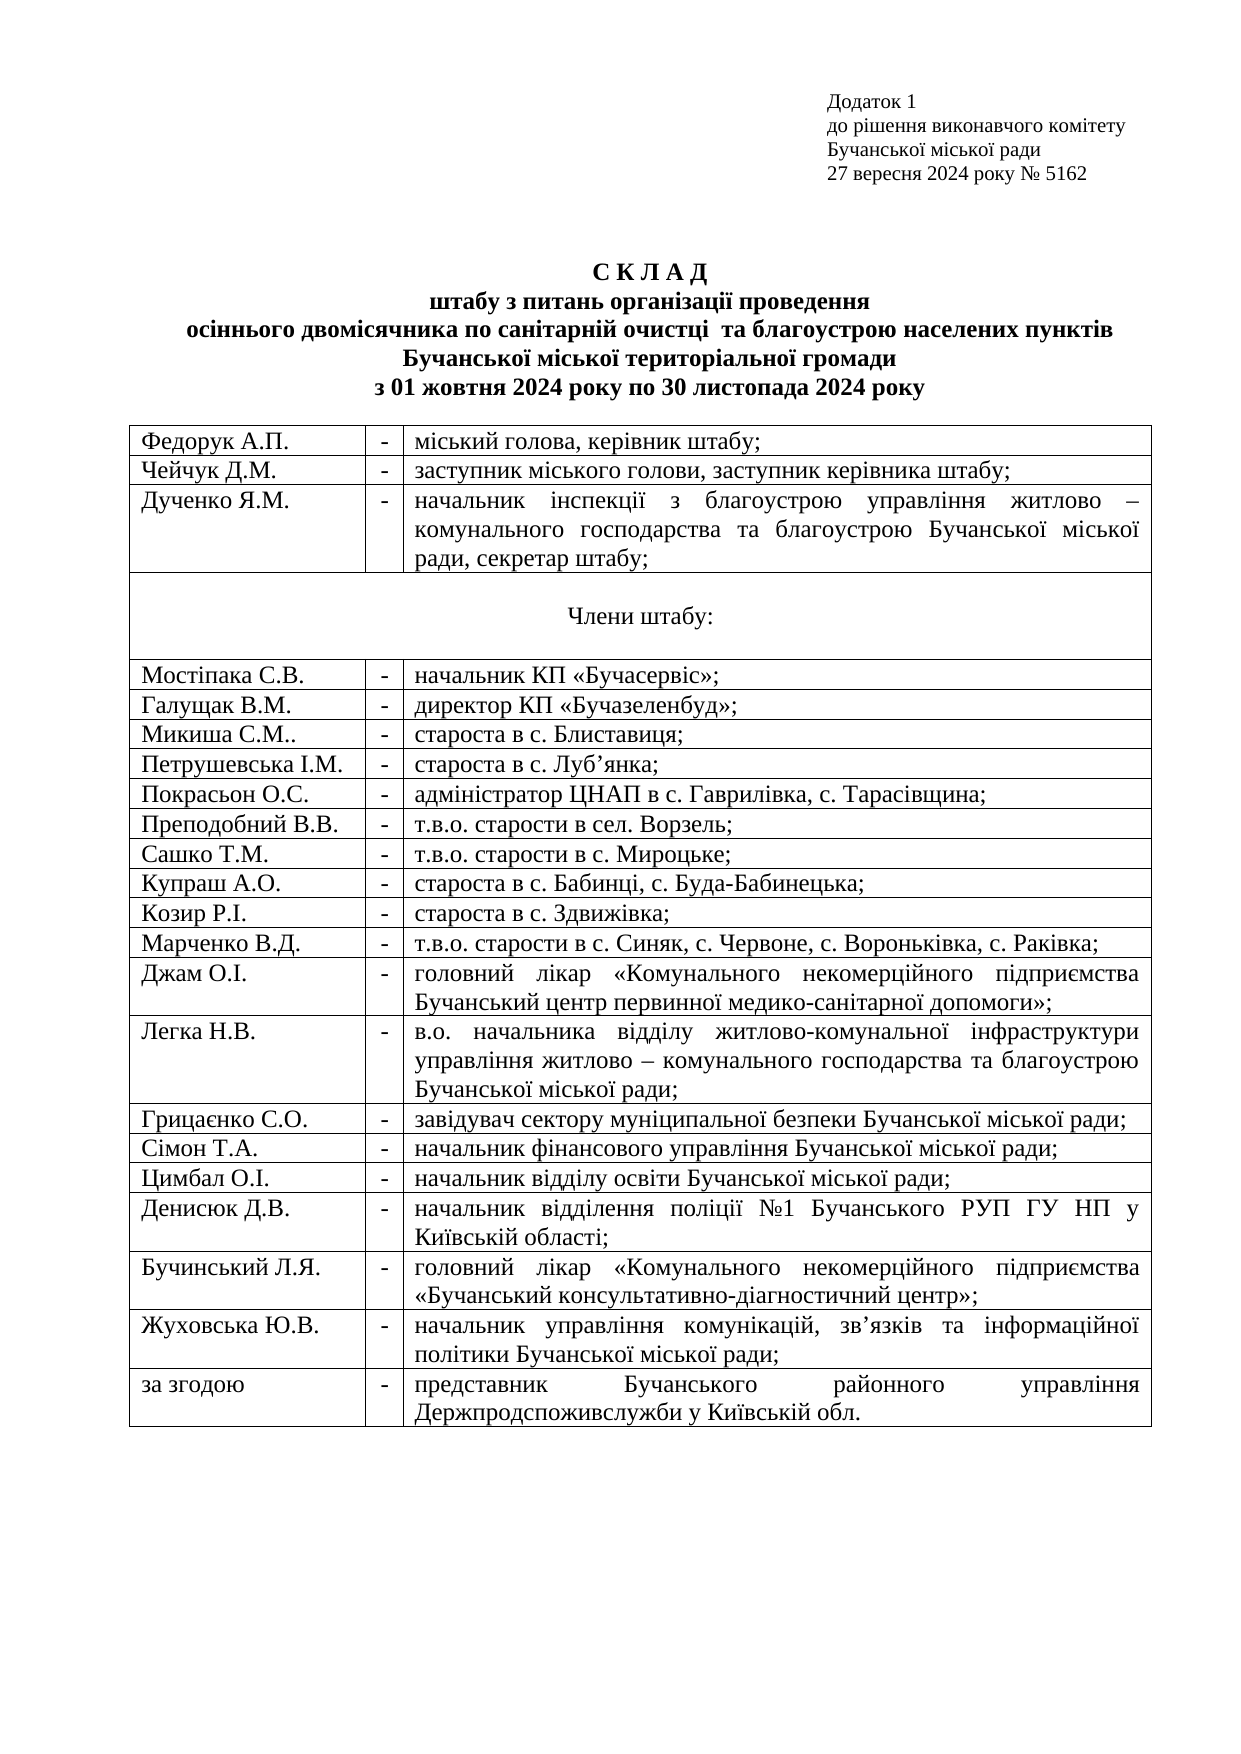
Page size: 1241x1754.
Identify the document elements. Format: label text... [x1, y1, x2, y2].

table_cell Марченко В.Д. [130, 928, 365, 957]
table_cell Сашко Т.М. [130, 839, 365, 867]
table_cell Чейчук Д.М. [130, 456, 365, 484]
table_cell - [366, 1193, 403, 1251]
table_cell головний лікар «Комунального некомерційного підприємства Бучанський центр первинної медико-санітарної допомоги»; [404, 958, 1151, 1015]
table_header Федорук А.П. [130, 426, 365, 454]
table_cell - [366, 1252, 403, 1309]
text С К Л А Д [148, 257, 1152, 286]
table_cell староста в с. Луб’янка; [404, 749, 1151, 778]
table_cell завідувач сектору муніципальної безпеки Бучанської міської ради; [404, 1104, 1151, 1132]
table_cell - [366, 958, 403, 1015]
table_cell - [366, 1310, 403, 1368]
text Додаток 1 [827, 88, 1152, 113]
table_cell Козир Р.І. [130, 898, 365, 927]
table_cell Грицаєнко С.О. [130, 1104, 365, 1132]
table_cell за згодою [130, 1369, 365, 1426]
table_header - [366, 426, 403, 454]
table_cell т.в.о. старости в с. Мироцьке; [404, 839, 1151, 867]
table_cell - [366, 485, 403, 572]
table_cell староста в с. Бабинці, с. Буда-Бабинецька; [404, 869, 1151, 897]
table_cell - [366, 456, 403, 484]
table_cell головний лікар «Комунального некомерційного підприємства «Бучанський консультативно-діагностичний центр»; [404, 1252, 1151, 1309]
table_cell начальник управління комунікацій, зв’язків та інформаційної політики Бучанської міської ради; [404, 1310, 1151, 1368]
table_cell - [366, 660, 403, 689]
table_cell - [366, 928, 403, 957]
table_cell Покрасьон О.С. [130, 779, 365, 808]
table_cell Микиша С.М.. [130, 720, 365, 748]
text до рішення виконавчого комітету Бучанської міської ради 27 вересня 2024 року № 5162 [827, 113, 1152, 185]
table_cell - [366, 749, 403, 778]
table_cell Мостіпака С.В. [130, 660, 365, 689]
table_cell адміністратор ЦНАП в с. Гаврилівка, с. Тарасівщина; [404, 779, 1151, 808]
table_cell представник Бучанського районного управління Держпродспоживслужби у Київській обл. [404, 1369, 1151, 1426]
table_cell т.в.о. старости в с. Синяк, с. Червоне, с. Вороньківка, с. Раківка; [404, 928, 1151, 957]
table_cell - [366, 1104, 403, 1132]
table_cell Сімон Т.А. [130, 1134, 365, 1162]
table_cell Петрушевська І.М. [130, 749, 365, 778]
table_cell Бучинський Л.Я. [130, 1252, 365, 1309]
table_cell - [366, 839, 403, 867]
table_cell староста в с. Здвижівка; [404, 898, 1151, 927]
table_cell - [366, 898, 403, 927]
table_cell начальник відділу освіти Бучанської міської ради; [404, 1163, 1151, 1192]
text осіннього двомісячника по санітарній очистці та благоустрою населених пунктів Бучанської міської територіальної громади [148, 314, 1152, 372]
table_cell Джам О.І. [130, 958, 365, 1015]
table_cell Преподобний В.В. [130, 809, 365, 838]
table_cell - [366, 720, 403, 748]
table_cell - [366, 809, 403, 838]
table_header міський голова, керівник штабу; [404, 426, 1151, 454]
table_cell Галущак В.М. [130, 690, 365, 718]
table_cell - [366, 1163, 403, 1192]
table_cell - [366, 690, 403, 718]
table_cell Цимбал О.І. [130, 1163, 365, 1192]
table_cell - [366, 869, 403, 897]
table_cell начальник КП «Бучасервіс»; [404, 660, 1151, 689]
table_cell начальник інспекції з благоустрою управління житлово – комунального господарства та благоустрою Бучанської міської ради, секретар штабу; [404, 485, 1151, 572]
table_cell Дученко Я.М. [130, 485, 365, 572]
table_cell Члени штабу: [130, 573, 1151, 659]
table_cell Жуховська Ю.В. [130, 1310, 365, 1368]
table_cell заступник міського голови, заступник керівника штабу; [404, 456, 1151, 484]
table_cell директор КП «Бучазеленбуд»; [404, 690, 1151, 718]
table_cell начальник відділення поліції №1 Бучанського РУП ГУ НП у Київській області; [404, 1193, 1151, 1251]
text штабу з питань організації проведення [148, 286, 1152, 314]
table_cell Купраш А.О. [130, 869, 365, 897]
table_cell - [366, 779, 403, 808]
table_cell Легка Н.В. [130, 1016, 365, 1103]
table_cell староста в с. Блиставиця; [404, 720, 1151, 748]
table_cell - [366, 1016, 403, 1103]
table_cell Денисюк Д.В. [130, 1193, 365, 1251]
table_cell начальник фінансового управління Бучанської міської ради; [404, 1134, 1151, 1162]
table_cell - [366, 1134, 403, 1162]
table_cell - [366, 1369, 403, 1426]
table_cell в.о. начальника відділу житлово-комунальної інфраструктури управління житлово – комунального господарства та благоустрою Бучанської міської ради; [404, 1016, 1151, 1103]
text з 01 жовтня 2024 року по 30 листопада 2024 року [148, 372, 1152, 401]
table_cell т.в.о. старости в сел. Ворзель; [404, 809, 1151, 838]
